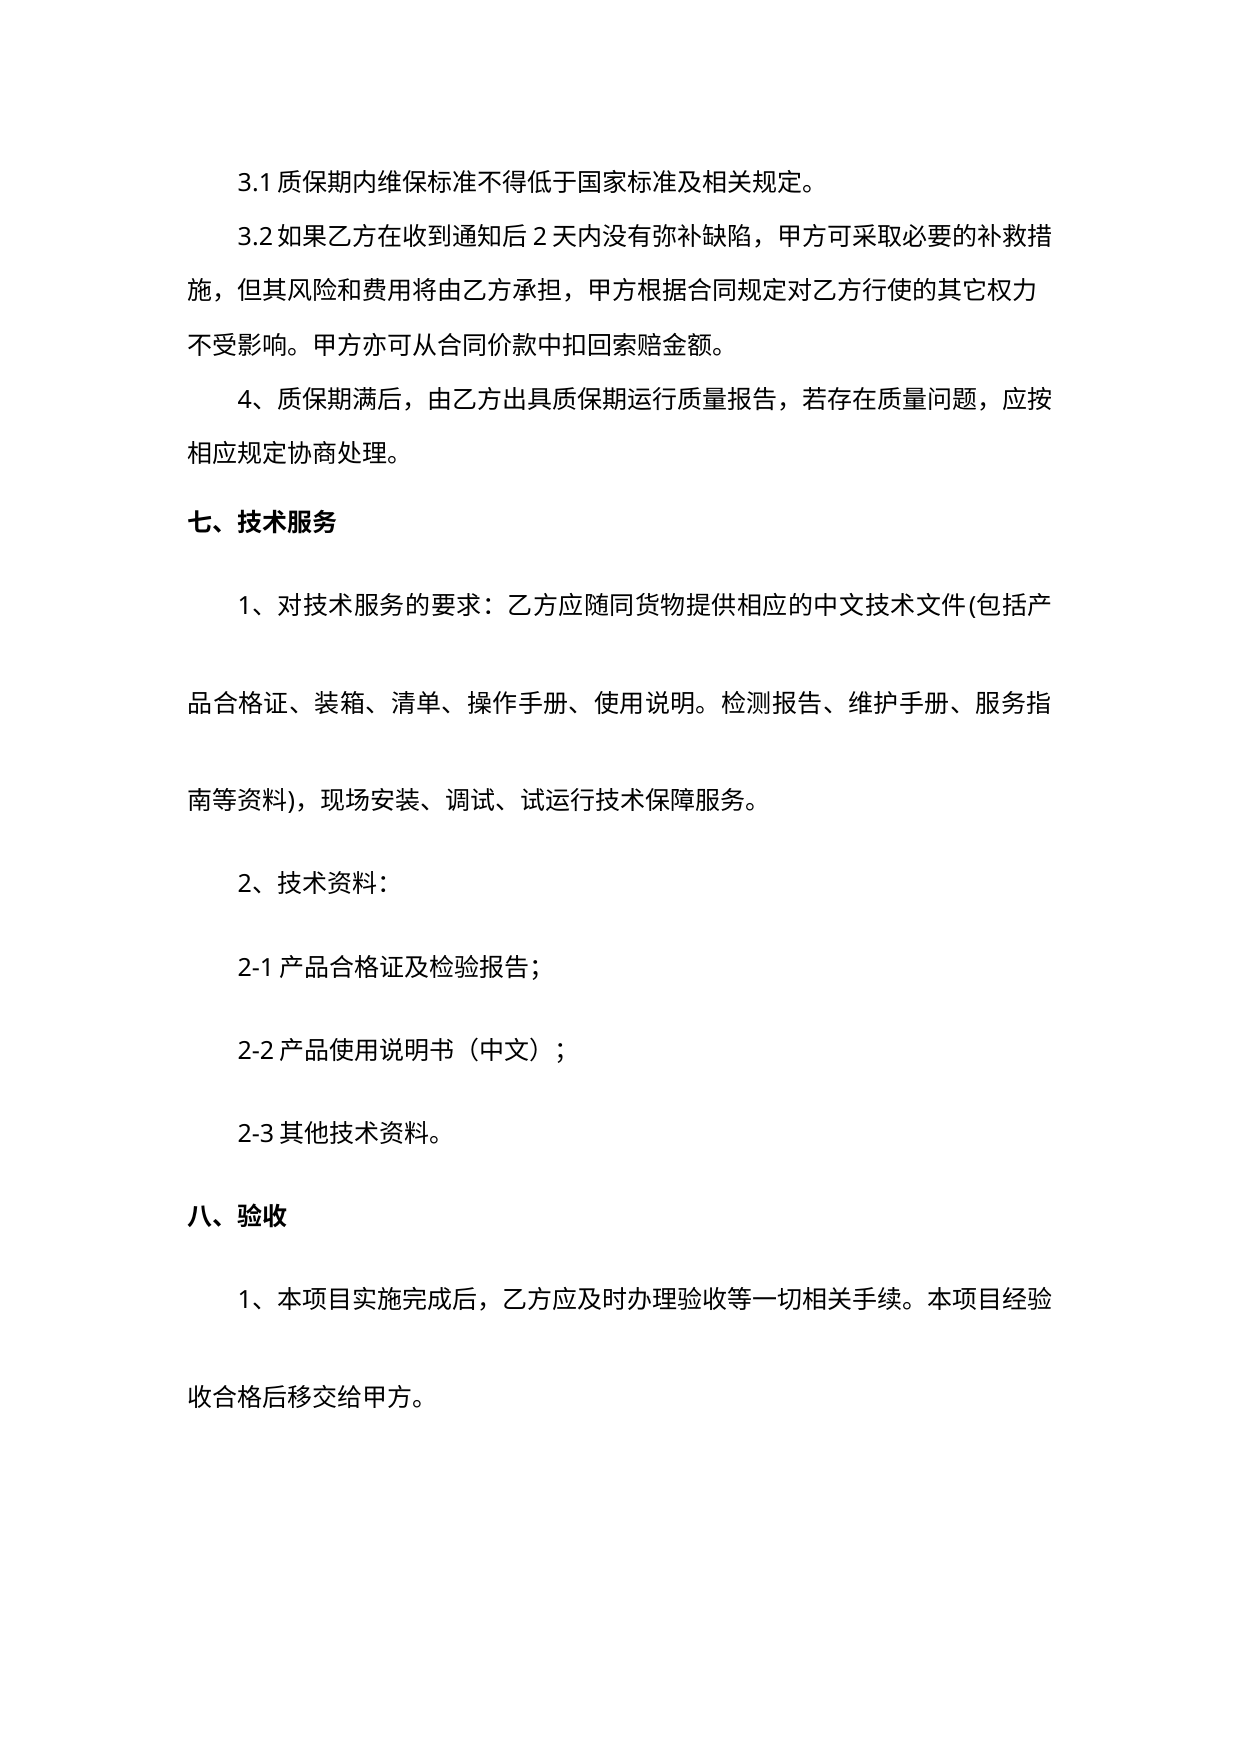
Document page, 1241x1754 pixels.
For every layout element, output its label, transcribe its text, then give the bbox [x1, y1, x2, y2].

text 1、对技术服务的要求：乙方应随同货物提供相应的中文技术文件(包括产品合格证、装箱、清单、操作手册、使用说明。检测报告、维护手册、服务指南等资料)，现场安装、调试、试运行技术保障服务。 [187, 571, 1053, 831]
text 4、质保期满后，由乙方出具质保期运行质量报告，若存在质量问题，应按相应规定协商处理。 [187, 379, 1053, 470]
text 3.2如果乙方在收到通知后2天内没有弥补缺陷，甲方可采取必要的补救措施，但其风险和费用将由乙方承担，甲方根据合同规定对乙方行使的其它权力不受影响。甲方亦可从合同价款中扣回索赔金额。 [187, 216, 1053, 361]
text 2-3其他技术资料。 [187, 1099, 1053, 1164]
text 2、技术资料： [187, 849, 1053, 914]
text 七、技术服务 [187, 488, 1053, 553]
text 八、验收 [187, 1182, 1053, 1247]
text 1、本项目实施完成后，乙方应及时办理验收等一切相关手续。本项目经验收合格后移交给甲方。 [187, 1265, 1053, 1428]
text 3.1质保期内维保标准不得低于国家标准及相关规定。 [187, 162, 1053, 198]
text 2-1产品合格证及检验报告； [187, 933, 1053, 998]
text 2-2产品使用说明书（中文）； [187, 1016, 1053, 1081]
